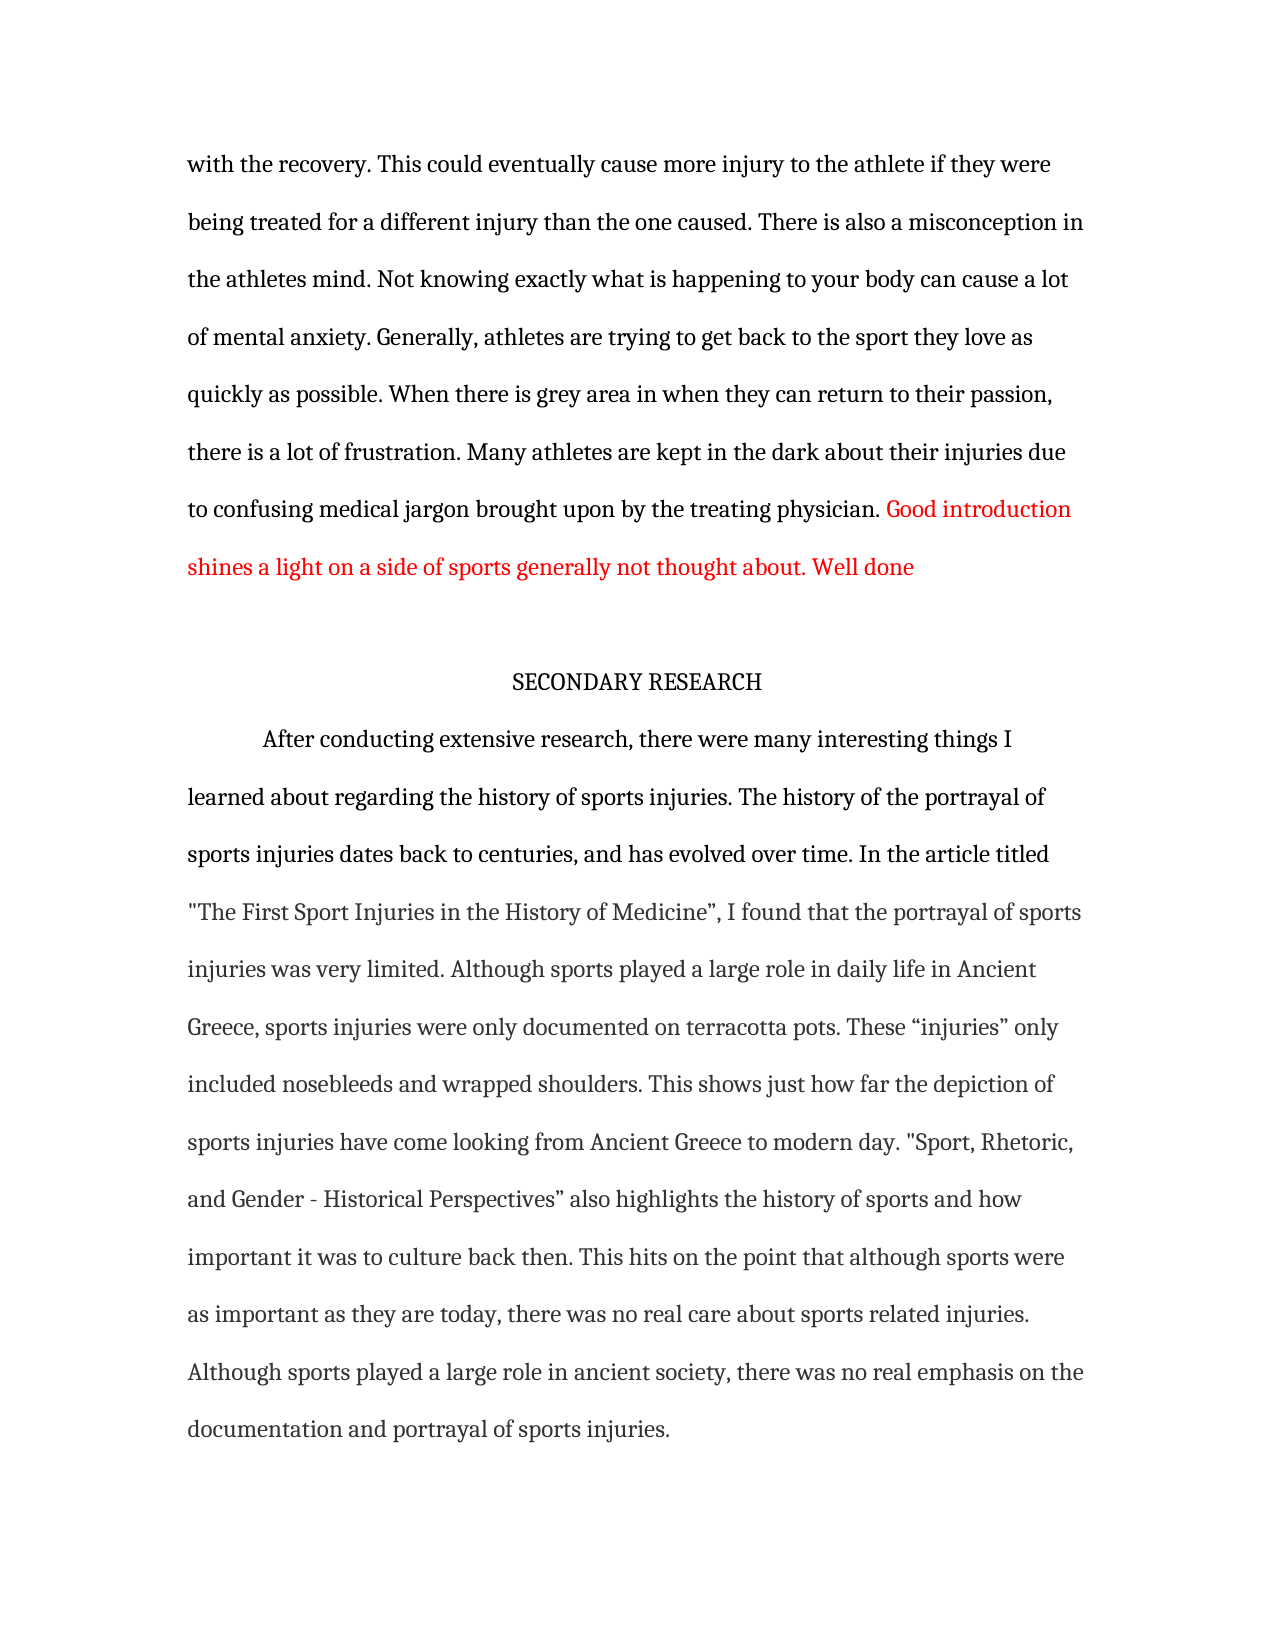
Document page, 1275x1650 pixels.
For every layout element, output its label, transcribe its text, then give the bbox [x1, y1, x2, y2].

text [187, 150, 1087, 581]
text After conducting extensive research, there were many interesting things I learned about regarding the history of sports injuries. The history of the portrayal of sports injuries dates back to centuries, and has evolved over time. In the article titled "The First Sport Injuries in the History of Medicine”, I found that the portrayal of sports injuries was very limited. Although sports played a large role in daily life in Ancient Greece, sports injuries were only documented on terracotta pots. These “injuries” only included nosebleeds and wrapped shoulders. This shows just how far the depiction of sports injuries have come looking from Ancient Greece to modern day. "Sport, Rhetoric, and Gender - Historical Perspectives” also highlights the history of sports and how important it was to culture back then. This hits on the point that although sports were as important as they are today, there was no real care about sports related injuries. Although sports played a large role in ancient society, there was no real emphasis on the documentation and portrayal of sports injuries. [187, 725, 1087, 1444]
text SECONDARY RESEARCH [187, 667, 1087, 696]
